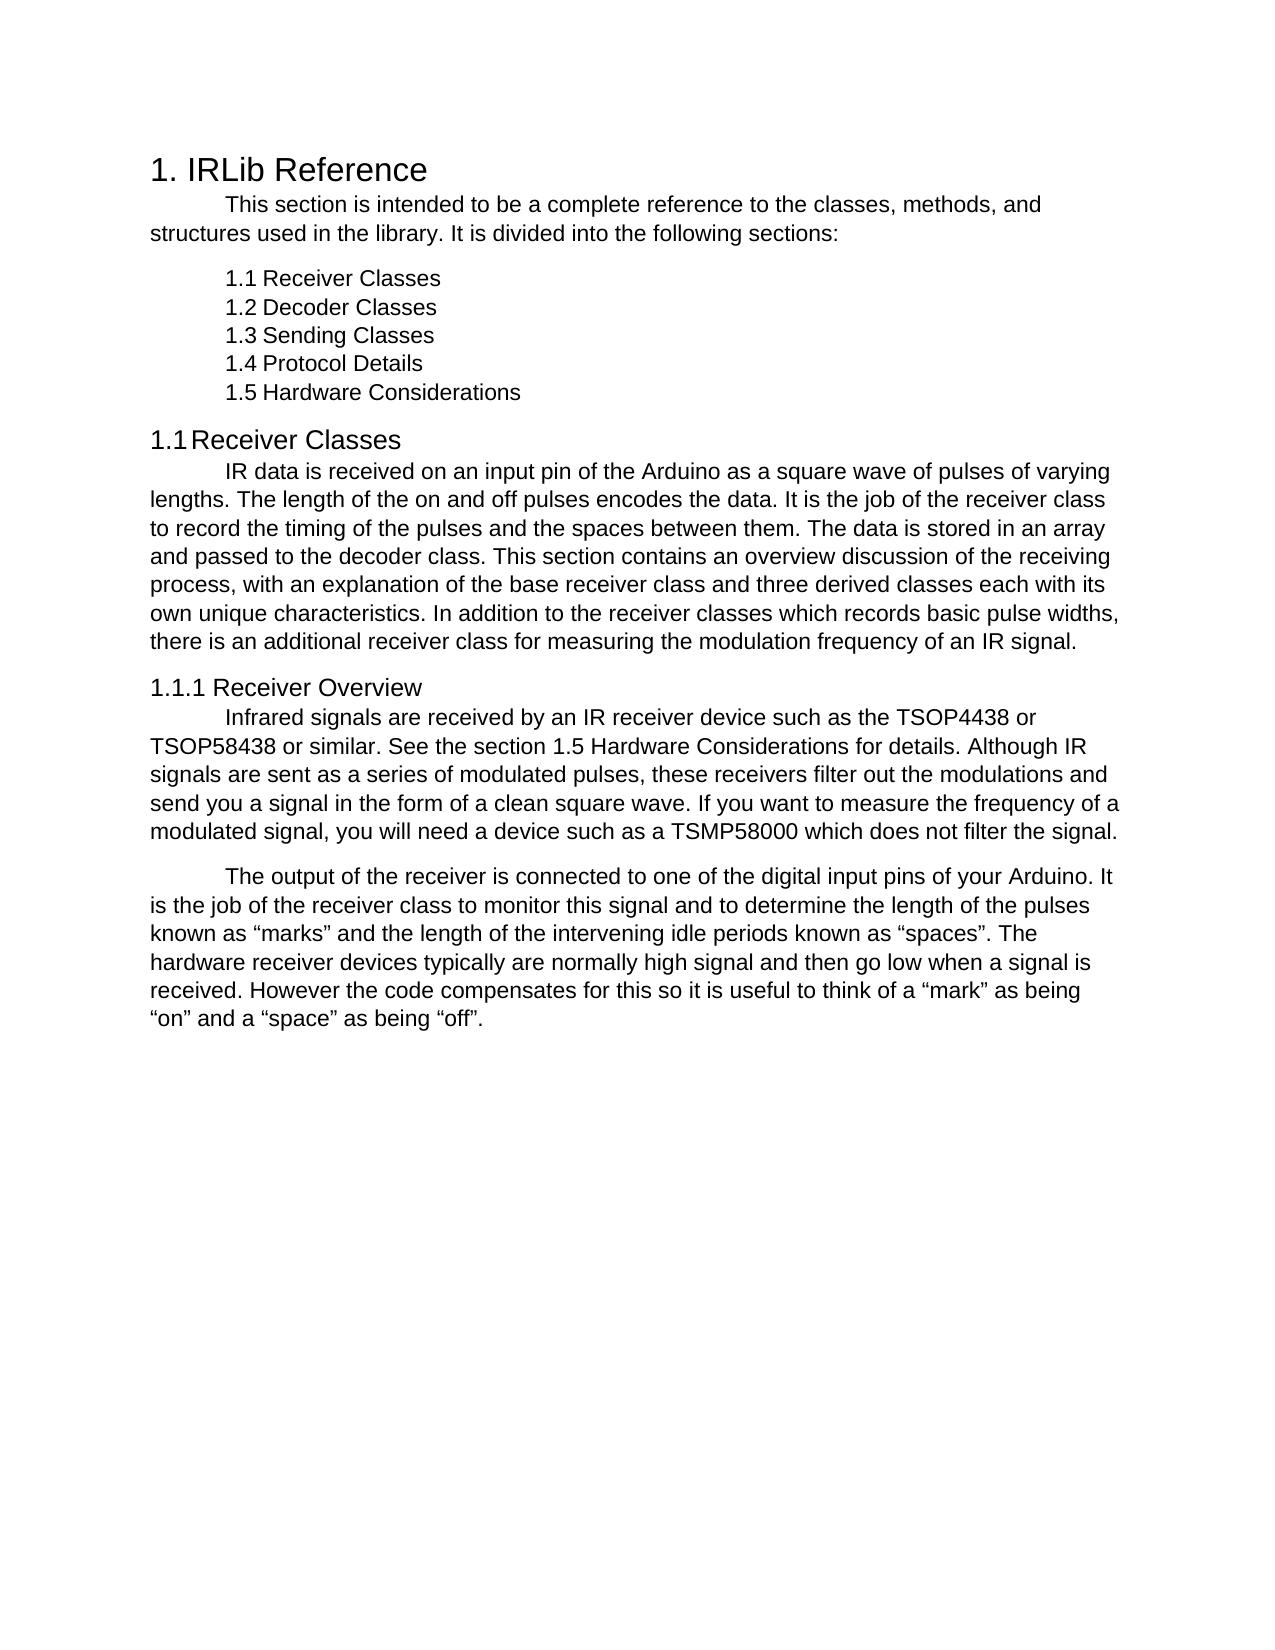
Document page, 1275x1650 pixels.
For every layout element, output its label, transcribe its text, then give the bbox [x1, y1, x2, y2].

list Decoder Classes [225, 293, 1125, 320]
subtitle Receiver Classes [150, 424, 1125, 455]
text Infrared signals are received by an IR receiver device such as the TSOP4438 or TSOP58438 or similar. See the section 1.5 Hardware Considerations for details. Although IR signals are sent as a series of modulated pulses, these receivers filter out the modulations and send you a signal in the form of a clean square wave. If you want to measure the frequency of a modulated signal, you will need a device such as a TSMP58000 which does not filter the signal. [150, 704, 1125, 844]
list Protocol Details [225, 350, 1125, 377]
list Hardware Considerations [225, 379, 1125, 405]
subtitle 1. IRLib Reference [150, 150, 1125, 188]
list Receiver Classes [225, 265, 1125, 291]
text The output of the receiver is connected to one of the digital input pins of your Arduino. It is the job of the receiver class to monitor this signal and to determine the length of the pulses known as “marks” and the length of the intervening idle periods known as “spaces”. The hardware receiver devices typically are normally high signal and then go low when a signal is received. However the code compensates for this so it is useful to think of a “mark” as being “on” and a “space” as being “off”. [150, 863, 1125, 1032]
list Sending Classes [225, 322, 1125, 348]
text IR data is received on an input pin of the Arduino as a square wave of pulses of varying lengths. The length of the on and off pulses encodes the data. It is the job of the receiver class to record the timing of the pulses and the spaces between them. The data is stored in an array and passed to the decoder class. This section contains an overview discussion of the receiving process, with an explanation of the base receiver class and three derived classes each with its own unique characteristics. In addition to the receiver classes which records basic pulse widths, there is an additional receiver class for measuring the modulation frequency of an IR signal. [150, 458, 1125, 654]
text This section is intended to be a complete reference to the classes, methods, and structures used in the library. It is divided into the following sections: [150, 191, 1125, 246]
subtitle 1.1.1 Receiver Overview [150, 673, 1125, 702]
